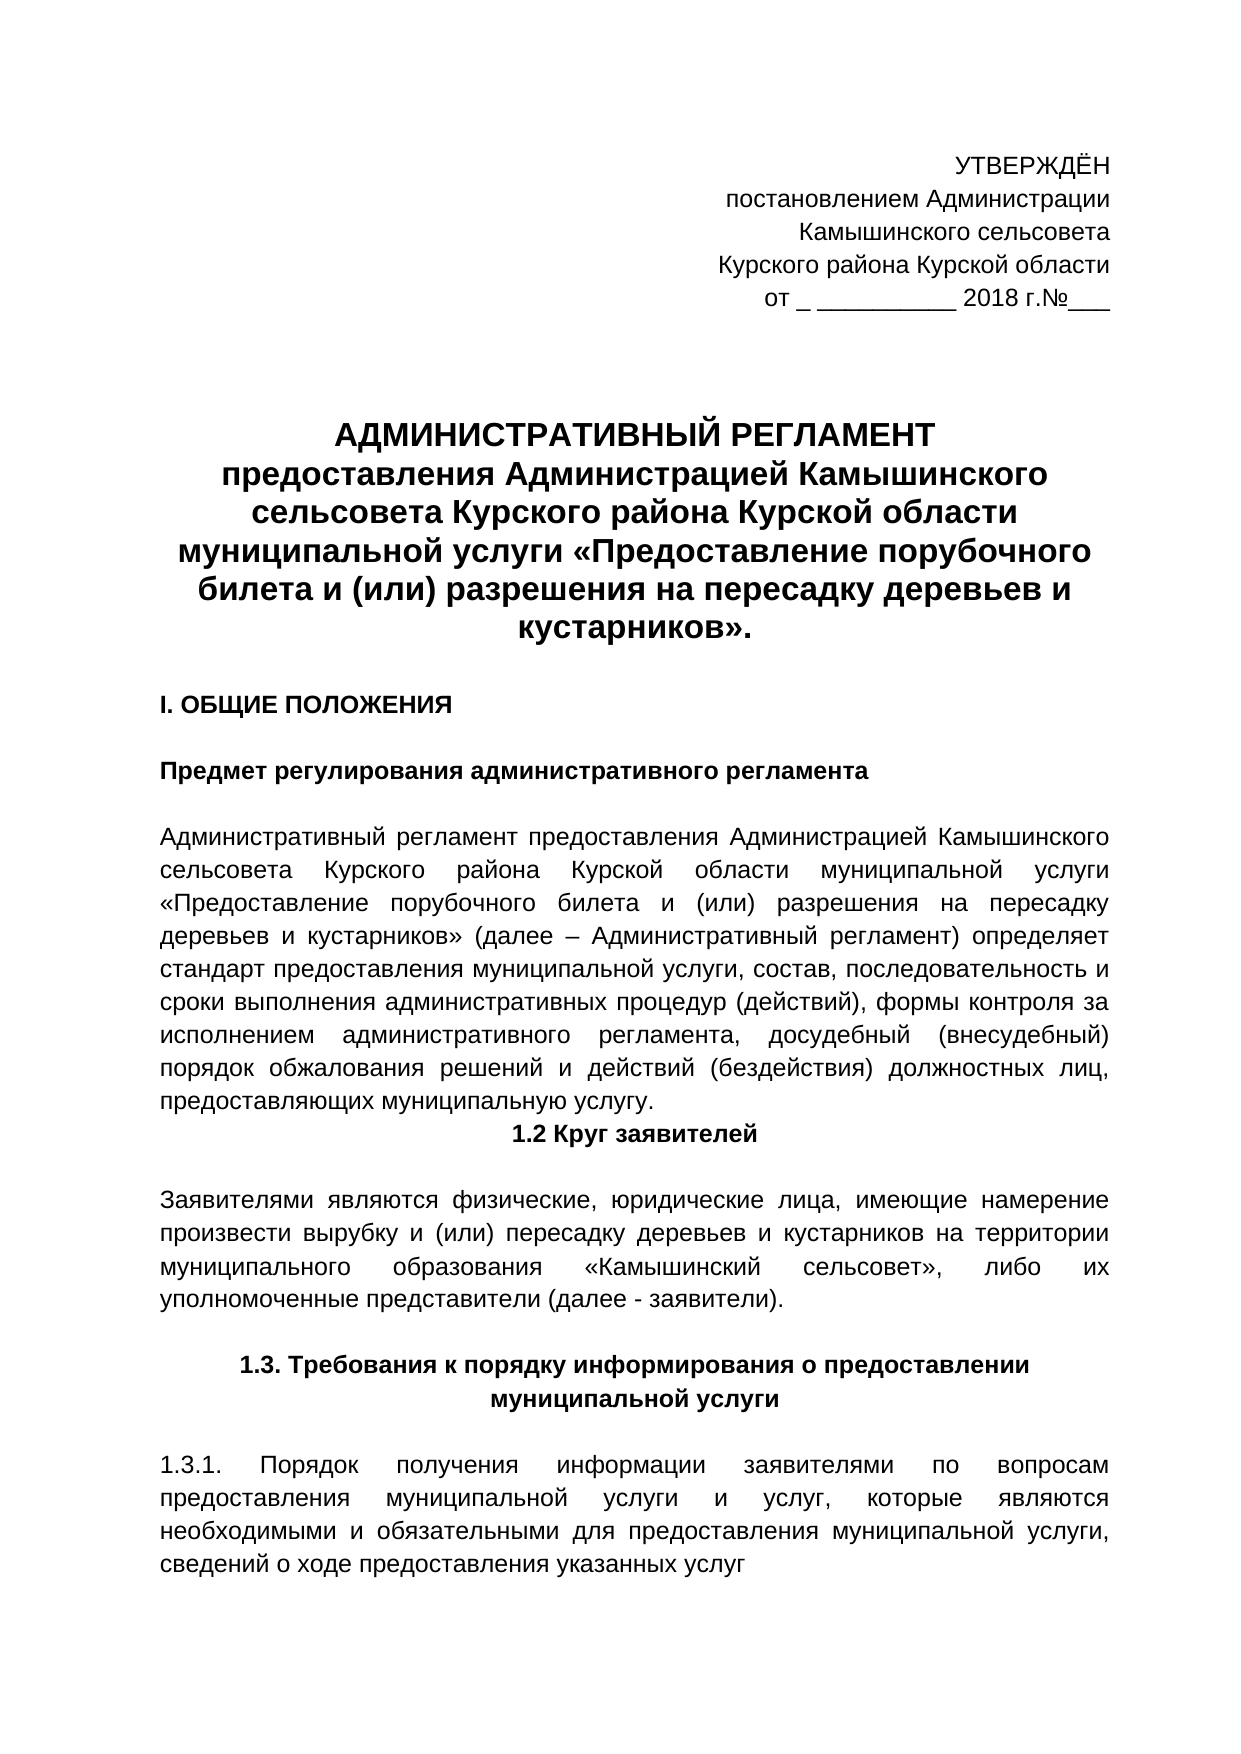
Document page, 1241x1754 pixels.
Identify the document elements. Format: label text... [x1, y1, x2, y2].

text Курского района Курской области [159, 250, 1110, 279]
text I. ОБЩИЕ ПОЛОЖЕНИЯ [159, 690, 1110, 719]
text УТВЕРЖДЁН [159, 151, 1110, 180]
text муниципальной услуги [159, 1383, 1110, 1412]
text 1.2 Круг заявителей [159, 1119, 1110, 1148]
text постановлением Администрации [159, 184, 1110, 213]
text Предмет регулирования административного регламента [159, 756, 1110, 785]
text предоставления Администрацией Камышинского сельсовета Курского района Курской области муниципальной услуги «Предоставление порубочного билета и (или) разрешения на пересадку деревьев и кустарников». [159, 454, 1110, 646]
text от _ __________ 2018 г.№___ [159, 283, 1110, 312]
text 1.3.1. Порядок получения информации заявителями по вопросам предоставления муниципальной услуги и услуг, которые являются необходимыми и обязательными для предоставления муниципальной услуги, сведений о ходе предоставления указанных услуг [159, 1449, 1110, 1577]
text Административный регламент предоставления Администрацией Камышинского сельсовета Курского района Курской области муниципальной услуги «Предоставление порубочного билета и (или) разрешения на пересадку деревьев и кустарников» (далее – Административный регламент) определяет стандарт предоставления муниципальной услуги, состав, последовательность и сроки выполнения административных процедур (действий), формы контроля за исполнением административного регламента, досудебный (внесудебный) порядок обжалования решений и действий (бездействия) должностных лиц, предоставляющих муниципальную услугу. [159, 822, 1110, 1115]
text Камышинского сельсовета [159, 217, 1110, 246]
text Заявителями являются физические, юридические лица, имеющие намерение произвести вырубку и (или) пересадку деревьев и кустарников на территории муниципального образования «Камышинский сельсовет», либо их уполномоченные представители (далее - заявители). [159, 1185, 1110, 1313]
text 1.3. Требования к порядку информирования о предоставлении [159, 1351, 1110, 1379]
text АДМИНИСТРАТИВНЫЙ РЕГЛАМЕНТ [159, 415, 1110, 454]
